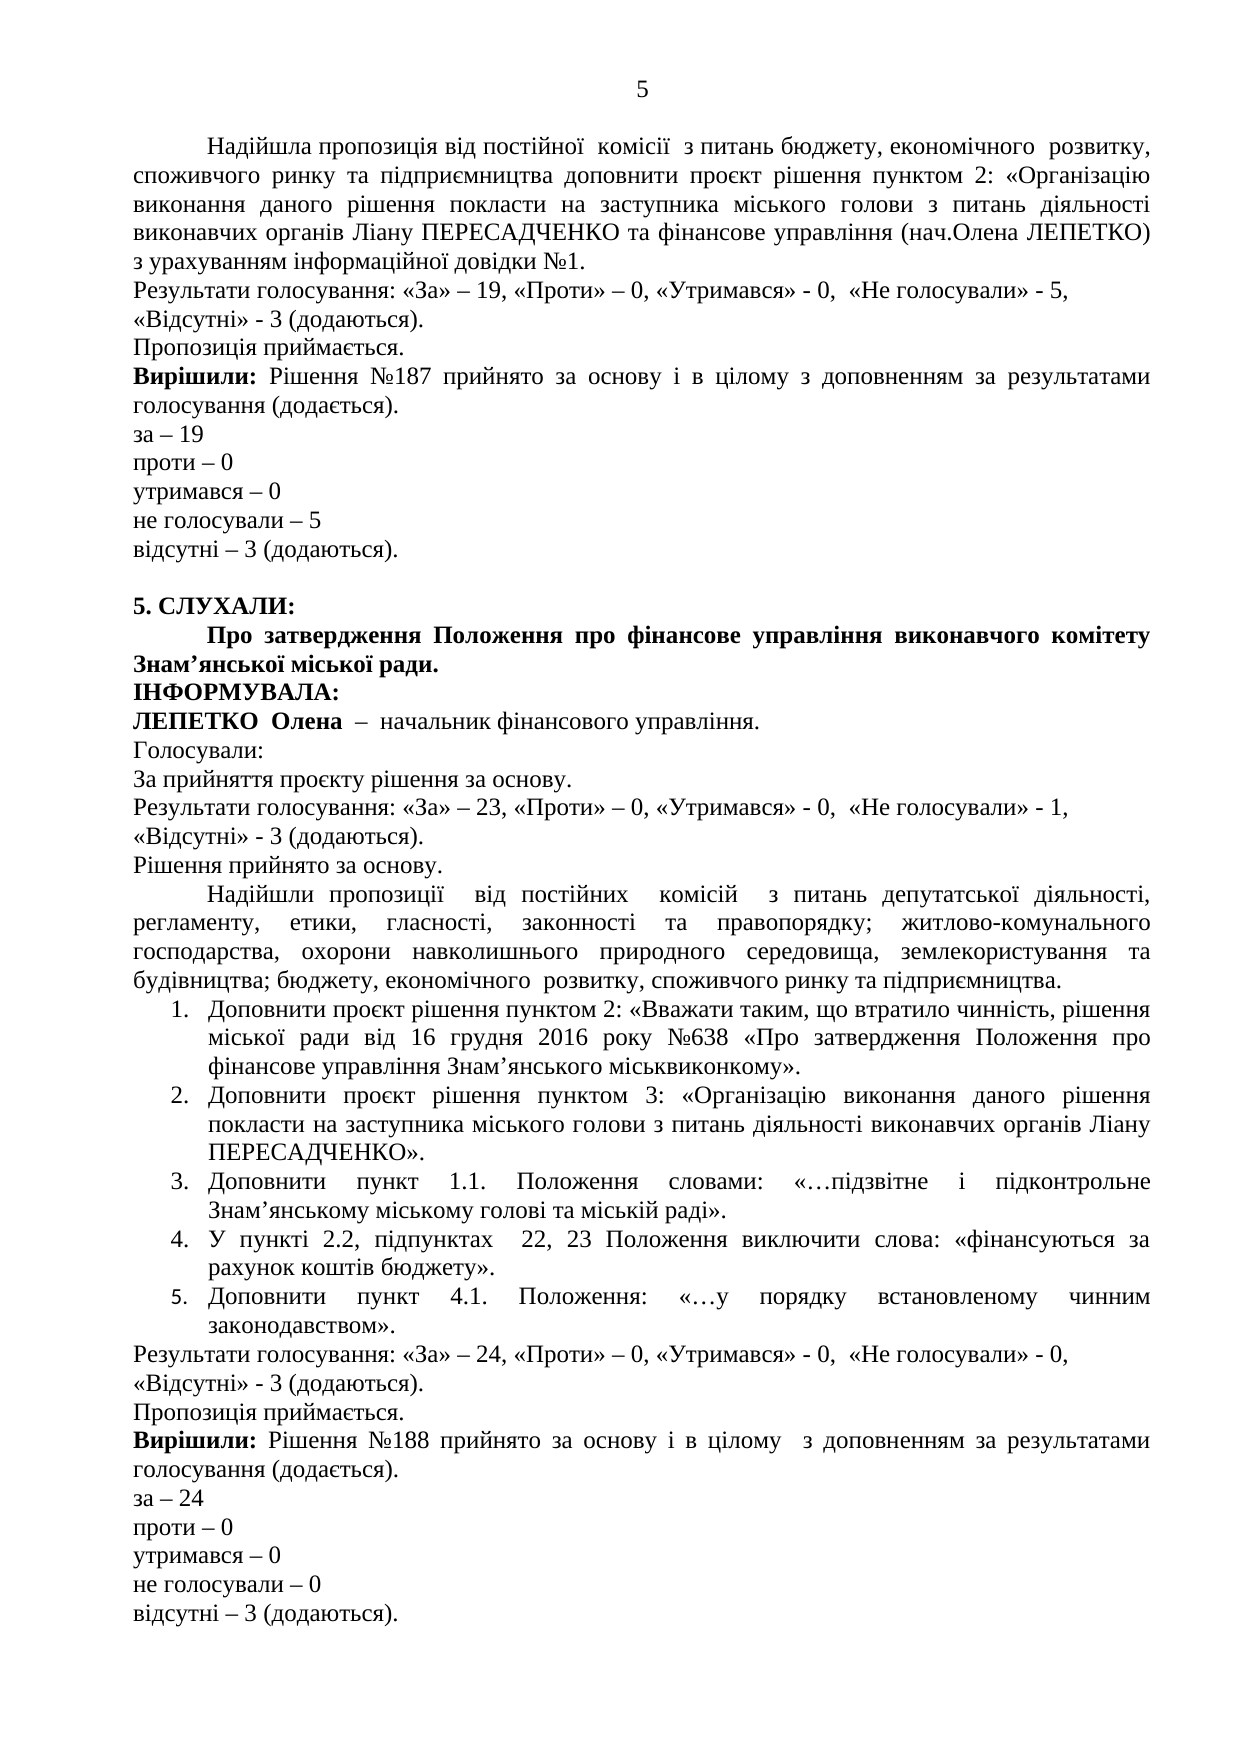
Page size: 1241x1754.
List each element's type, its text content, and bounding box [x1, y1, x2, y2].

text відсутні – 3 (додаються). [133, 534, 1152, 562]
text Надійшла пропозиція від постійної комісії з питань бюджету, економічного розвитку, споживчого ринку та підприємництва доповнити проєкт рішення пунктом 2: «Організацію виконання даного рішення покласти на заступника міського голови з питань діяльності виконавчих органів Ліану ПЕРЕСАДЧЕНКО та фінансове управління (нач.Олена ЛЕПЕТКО) з урахуванням інформаційної довідки №1. [133, 131, 1152, 275]
text «Відсутні» - 3 (додаються). [133, 304, 1152, 332]
text проти – 0 [133, 1512, 1152, 1540]
text ІНФОРМУВАЛА: [133, 677, 1152, 706]
text «Відсутні» - 3 (додаються). [133, 1368, 1152, 1397]
text за – 24 [133, 1483, 1152, 1512]
text Надійшли пропозиції від постійних комісій з питань депутатської діяльності, регламенту, етики, гласності, законності та правопорядку; житлово-комунального господарства, охорони навколишнього природного середовища, землекористування та будівництва; бюджету, економічного розвитку, споживчого ринку та підприємництва. [133, 879, 1152, 994]
list Доповнити пункт 4.1. Положення: «…у порядку встановленому чинним законодавством». [170, 1281, 1152, 1339]
text не голосували – 5 [133, 505, 1152, 534]
text утримався – 0 [133, 1540, 1152, 1569]
text Вирішили: Рішення №187 прийнято за основу і в цілому з доповненням за результатами голосування (додається). [133, 361, 1152, 419]
list Доповнити проєкт рішення пунктом 3: «Організацію виконання даного рішення покласти на заступника міського голови з питань діяльності виконавчих органів Ліану ПЕРЕСАДЧЕНКО». [170, 1080, 1152, 1166]
list Доповнити пункт 1.1. Положення словами: «…підзвітне і підконтрольне Знам’янському міському голові та міській раді». [170, 1166, 1152, 1224]
text Про затвердження Положення про фінансове управління виконавчого комітету Знам’янської міської ради. [133, 620, 1152, 677]
text утримався – 0 [133, 476, 1152, 505]
text Результати голосування: «За» – 23, «Проти» – 0, «Утримався» - 0, «Не голосували» - 1, [133, 792, 1152, 821]
text «Відсутні» - 3 (додаються). [133, 821, 1152, 850]
list У пункті 2.2, підпунктах 22, 23 Положення виключити слова: «фінансуються за рахунок коштів бюджету». [170, 1224, 1152, 1281]
text Пропозиція приймається. [133, 332, 1152, 361]
text проти – 0 [133, 447, 1152, 476]
text Пропозиція приймається. [133, 1397, 1152, 1425]
text ЛЕПЕТКО Олена – начальник фінансового управління. [133, 706, 1152, 735]
text Результати голосування: «За» – 24, «Проти» – 0, «Утримався» - 0, «Не голосували» - 0, [133, 1339, 1152, 1368]
text Рішення прийнято за основу. [133, 850, 1152, 879]
text не голосували – 0 [133, 1569, 1152, 1598]
text Результати голосування: «За» – 19, «Проти» – 0, «Утримався» - 0, «Не голосували» - 5, [133, 275, 1152, 304]
text відсутні – 3 (додаються). [133, 1598, 1152, 1627]
text за – 19 [133, 419, 1152, 447]
text Вирішили: Рішення №188 прийнято за основу і в цілому з доповненням за результатами голосування (додається). [133, 1425, 1152, 1483]
text Голосували: [133, 735, 1152, 764]
list Доповнити проєкт рішення пунктом 2: «Вважати таким, що втратило чинність, рішення міської ради від 16 грудня 2016 року №638 «Про затвердження Положення про фінансове управління Знам’янського міськвиконкому». [170, 994, 1152, 1080]
text За прийняття проєкту рішення за основу. [133, 764, 1152, 792]
text 5. CЛУХАЛИ: [133, 591, 1152, 620]
